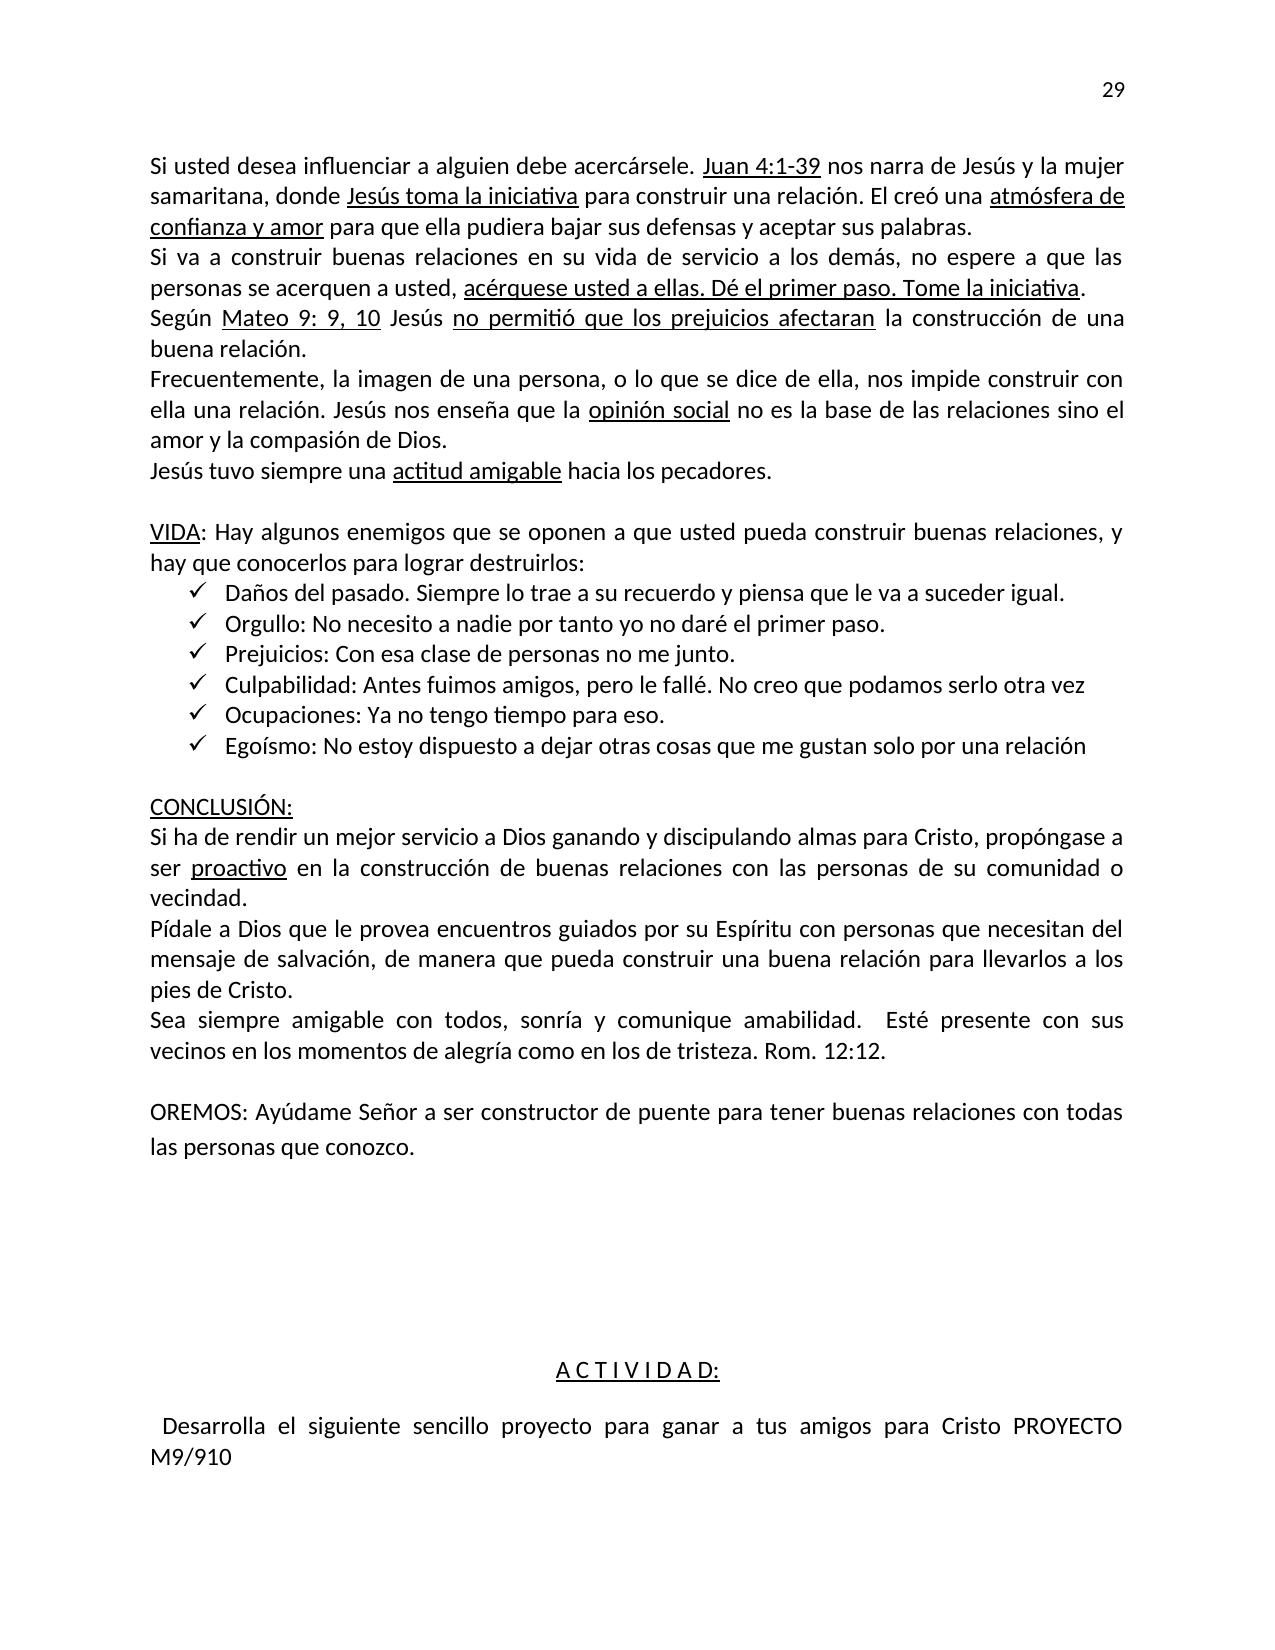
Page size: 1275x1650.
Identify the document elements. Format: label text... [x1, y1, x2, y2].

list Prejuicios: Con esa clase de personas no me junto. [187, 638, 1125, 669]
text Jesús tuvo siempre una actitud amigable hacia los pecadores. [150, 455, 1125, 486]
text A C T I V I D A D: [150, 1354, 1125, 1385]
text VIDA: Hay algunos enemigos que se oponen a que usted pueda construir buenas relaciones, y hay que conocerlos para lograr destruirlos: [150, 516, 1125, 577]
text OREMOS: Ayúdame Señor a ser constructor de puente para tener buenas relaciones con todas las personas que conozco. [150, 1096, 1125, 1162]
list Ocupaciones: Ya no tengo tiempo para eso. [187, 699, 1125, 730]
text Desarrolla el siguiente sencillo proyecto para ganar a tus amigos para Cristo PROYECTO M9/910 [150, 1410, 1125, 1471]
text Pídale a Dios que le provea encuentros guiados por su Espíritu con personas que necesitan del mensaje de salvación, de manera que pueda construir una buena relación para llevarlos a los pies de Cristo. [150, 913, 1125, 1004]
list Daños del pasado. Siempre lo trae a su recuerdo y piensa que le va a suceder igual. [187, 577, 1125, 608]
text Según Mateo 9: 9, 10 Jesús no permitió que los prejuicios afectaran la construcción de una buena relación. [150, 303, 1125, 364]
text CONCLUSIÓN: [150, 791, 1125, 821]
text Si usted desea influenciar a alguien debe acercársele. Juan 4:1-39 nos narra de Jesús y la mujer samaritana, donde Jesús toma la iniciativa para construir una relación. El creó una atmósfera de confianza y amor para que ella pudiera bajar sus defensas y aceptar sus palabras. [150, 150, 1125, 242]
text Frecuentemente, la imagen de una persona, o lo que se dice de ella, nos impide construir con ella una relación. Jesús nos enseña que la opinión social no es la base de las relaciones sino el amor y la compasión de Dios. [150, 364, 1125, 455]
list Egoísmo: No estoy dispuesto a dejar otras cosas que me gustan solo por una relación [187, 730, 1125, 760]
text Si va a construir buenas relaciones en su vida de servicio a los demás, no espere a que las personas se acerquen a usted, acérquese usted a ellas. Dé el primer paso. Tome la iniciativa. [150, 242, 1125, 303]
text Si ha de rendir un mejor servicio a Dios ganando y discipulando almas para Cristo, propóngase a ser proactivo en la construcción de buenas relaciones con las personas de su comunidad o vecindad. [150, 821, 1125, 913]
text Sea siempre amigable con todos, sonría y comunique amabilidad. Esté presente con sus vecinos en los momentos de alegría como en los de tristeza. Rom. 12:12. [150, 1004, 1125, 1066]
list Orgullo: No necesito a nadie por tanto yo no daré el primer paso. [187, 608, 1125, 638]
list Culpabilidad: Antes fuimos amigos, pero le fallé. No creo que podamos serlo otra vez [187, 669, 1125, 699]
